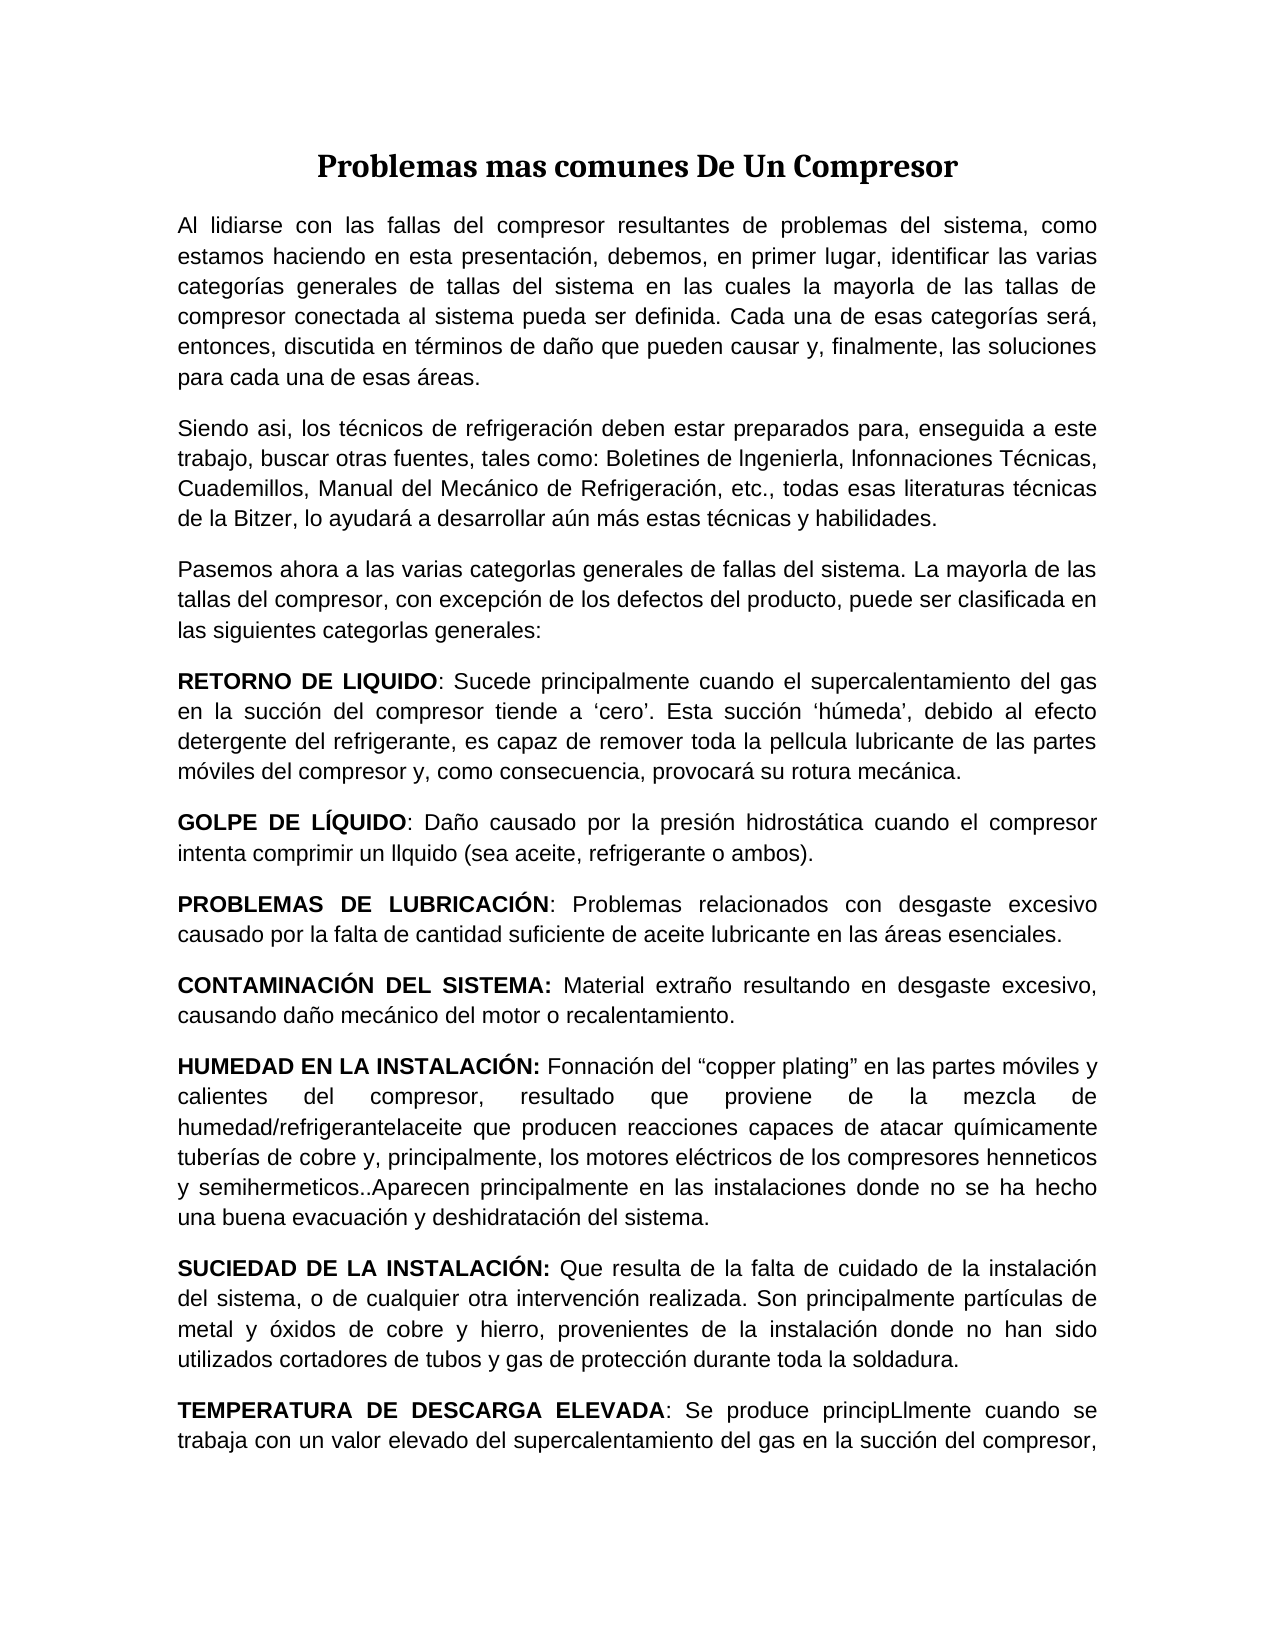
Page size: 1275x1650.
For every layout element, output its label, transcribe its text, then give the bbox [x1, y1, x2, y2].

text HUMEDAD EN LA INSTALACIÓN: Fonnación del “copper plating” en las partes móviles y calientes del compresor, resultado que proviene de la mezcla de humedad/refrigerantelaceite que producen reacciones capaces de atacar químicamente tuberías de cobre y, principalmente, los motores eléctricos de los compresores henneticos y semihermeticos..Aparecen principalmente en las instalaciones donde no se ha hecho una buena evacuación y deshidratación del sistema. [177, 1053, 1098, 1231]
text CONTAMINACIÓN DEL SISTEMA: Material extraño resultando en desgaste excesivo, causando daño mecánico del motor o recalentamiento. [177, 972, 1098, 1028]
text Pasemos ahora a las varias categorlas generales de fallas del sistema. La mayorla de las tallas del compresor, con excepción de los defectos del producto, puede ser clasiﬁcada en las siguientes categorlas generales: [177, 556, 1098, 643]
text SUCIEDAD DE LA INSTALACIÓN: Que resulta de la falta de cuidado de la instalación del sistema, o de cualquier otra intervención realizada. Son principalmente partículas de metal y óxidos de cobre y hierro, provenientes de la instalación donde no han sido utilizados cortadores de tubos y gas de protección durante toda la soldadura. [177, 1255, 1098, 1372]
text PROBLEMAS DE LUBRICACIÓN: Problemas relacionados con desgaste excesivo causado por la falta de cantidad suﬁciente de aceite lubricante en las áreas esenciales. [177, 891, 1098, 947]
text Siendo asi, los técnicos de refrigeración deben estar preparados para, enseguida a este trabajo, buscar otras fuentes, tales como: Boletines de lngenierla, lnfonnaciones Técnicas, Cuademillos, Manual del Mecánico de Refrigeración, etc., todas esas literaturas técnicas de la Bitzer, lo ayudará a desarrollar aún más estas técnicas y habilidades. [177, 414, 1098, 532]
text RETORNO DE LIQUIDO: Sucede principalmente cuando el supercalentamiento del gas en la succión del compresor tiende a ‘cero’. Esta succión ‘húmeda’, debido al efecto detergente del refrigerante, es capaz de remover toda la pellcula lubricante de las partes móviles del compresor y, como consecuencia, provocará su rotura mecánica. [177, 668, 1098, 785]
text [177, 1397, 1098, 1453]
text Al lidiarse con las fallas del compresor resultantes de problemas del sistema, como estamos haciendo en esta presentación, debemos, en primer lugar, identiﬁcar las varias categorías generales de tallas del sistema en las cuales la mayorla de las tallas de compresor conectada al sistema pueda ser deﬁnida. Cada una de esas categorías será, entonces, discutida en términos de daño que pueden causar y, ﬁnalmente, las soluciones para cada una de esas áreas. [177, 212, 1098, 390]
text GOLPE DE LÍQUIDO: Daño causado por la presión hidrostática cuando el compresor intenta comprimir un llquido (sea aceite, refrigerante o ambos). [177, 809, 1098, 866]
text Problemas mas comunes De Un Compresor [177, 148, 1098, 186]
